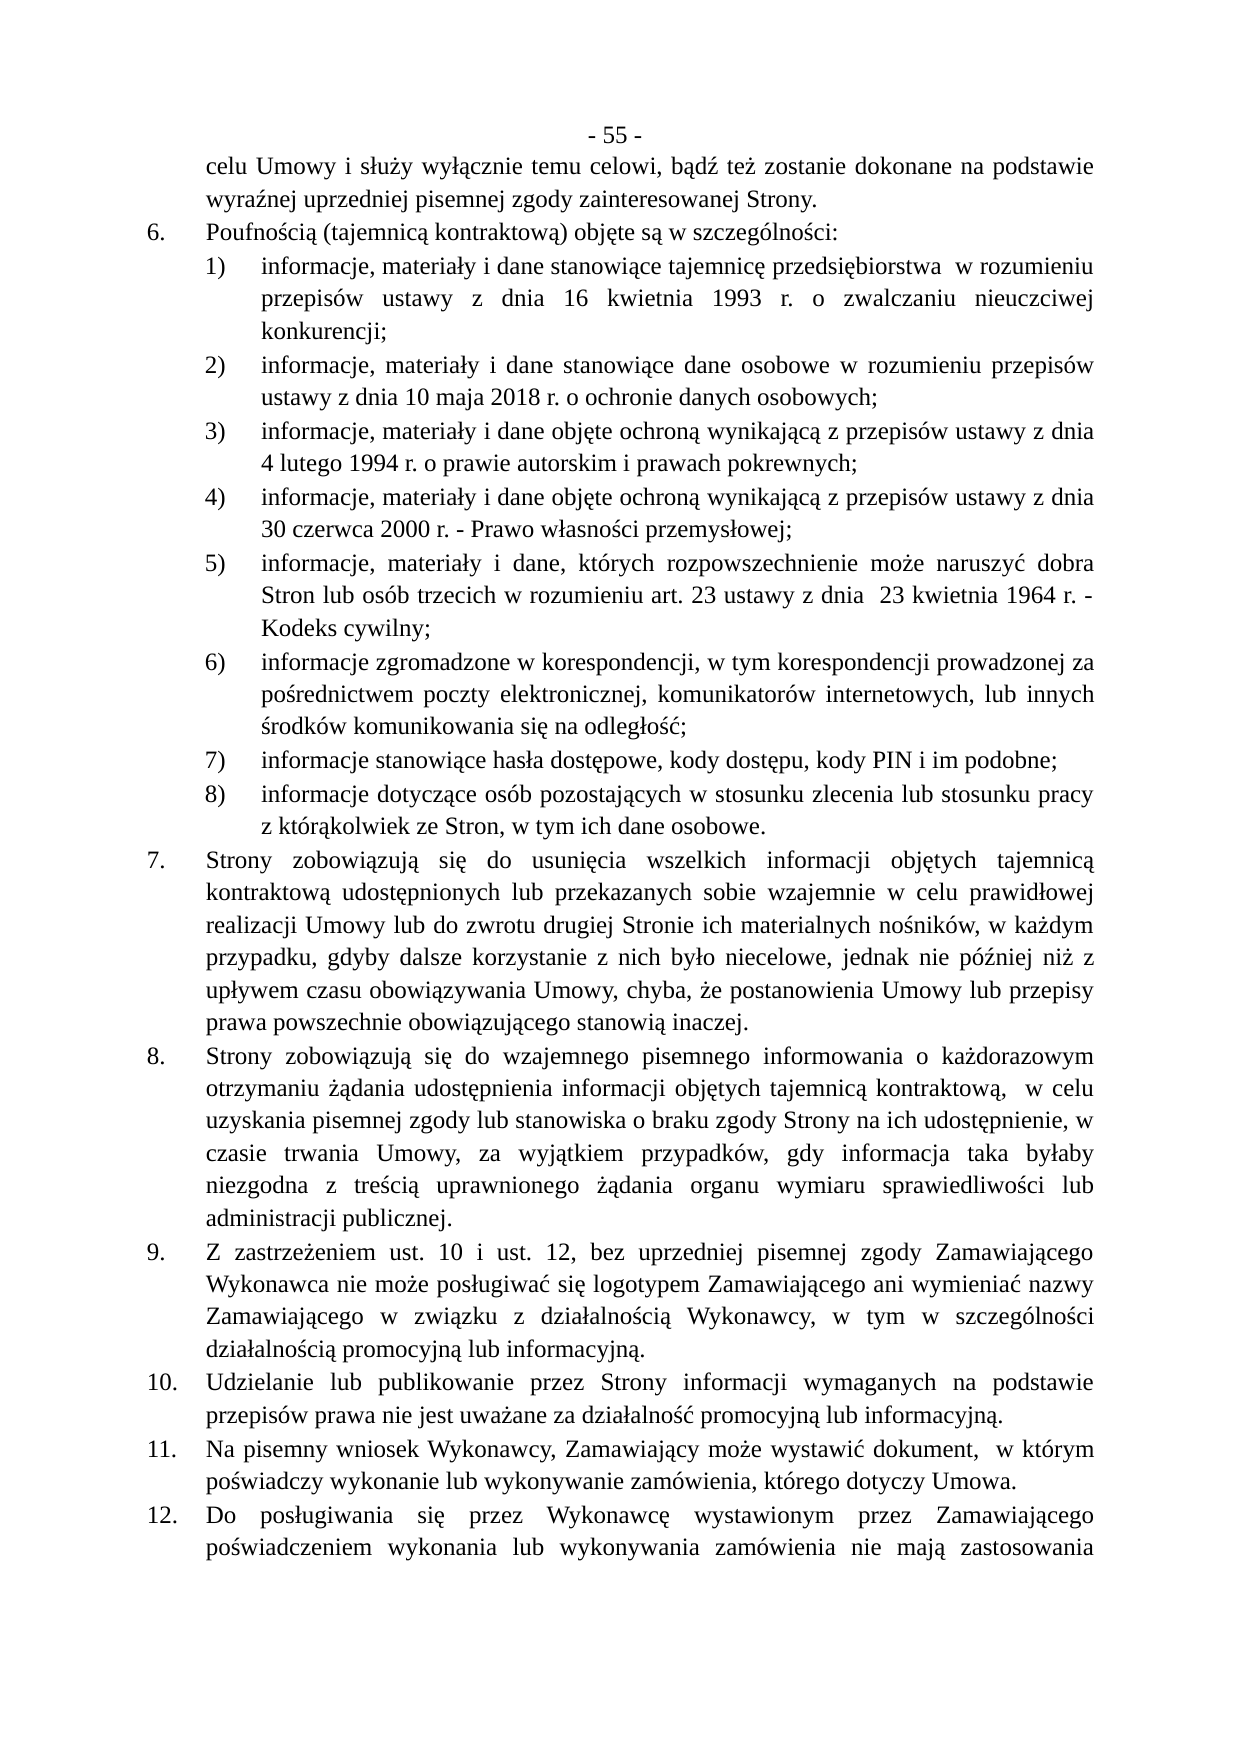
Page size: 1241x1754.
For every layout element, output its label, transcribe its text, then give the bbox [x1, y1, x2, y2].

list Na pisemny wniosek Wykonawcy, Zamawiający może wystawić dokument, w którym poświadczy wykonanie lub wykonywanie zamówienia, którego dotyczy Umowa. [147, 1434, 1095, 1495]
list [147, 1500, 1095, 1561]
list Udzielanie lub publikowanie przez Strony informacji wymaganych na podstawie przepisów prawa nie jest uważane za działalność promocyjną lub informacyjną. [147, 1367, 1095, 1429]
list Z zastrzeżeniem ust. 10 i ust. 12, bez uprzedniej pisemnej zgody Zamawiającego Wykonawca nie może posługiwać się logotypem Zamawiającego ani wymieniać nazwy Zamawiającego w związku z działalnością Wykonawcy, w tym w szczególności działalnością promocyjną lub informacyjną. [147, 1237, 1095, 1362]
list informacje, materiały i dane stanowiące dane osobowe w rozumieniu przepisów ustawy z dnia 10 maja 2018 r. o ochronie danych osobowych; [204, 350, 1095, 411]
list informacje, materiały i dane stanowiące tajemnicę przedsiębiorstwa w rozumieniu przepisów ustawy z dnia 16 kwietnia 1993 r. o zwalczaniu nieuczciwej konkurencji; [204, 251, 1095, 345]
list informacje, materiały i dane objęte ochroną wynikającą z przepisów ustawy z dnia 30 czerwca 2000 r. - Prawo własności przemysłowej; [204, 482, 1095, 543]
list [147, 151, 1095, 212]
list informacje stanowiące hasła dostępowe, kody dostępu, kody PIN i im podobne; [204, 745, 1095, 774]
list informacje zgromadzone w korespondencji, w tym korespondencji prowadzonej za pośrednictwem poczty elektronicznej, komunikatorów internetowych, lub innych środków komunikowania się na odległość; [204, 647, 1095, 740]
list informacje, materiały i dane objęte ochroną wynikającą z przepisów ustawy z dnia 4 lutego 1994 r. o prawie autorskim i prawach pokrewnych; [204, 416, 1095, 477]
list informacje, materiały i dane, których rozpowszechnienie może naruszyć dobra Stron lub osób trzecich w rozumieniu art. 23 ustawy z dnia 23 kwietnia 1964 r. - Kodeks cywilny; [204, 548, 1095, 642]
list Strony zobowiązują się do usunięcia wszelkich informacji objętych tajemnicą kontraktową udostępnionych lub przekazanych sobie wzajemnie w celu prawidłowej realizacji Umowy lub do zwrotu drugiej Stronie ich materialnych nośników, w każdym przypadku, gdyby dalsze korzystanie z nich było niecelowe, jednak nie później niż z upływem czasu obowiązywania Umowy, chyba, że postanowienia Umowy lub przepisy prawa powszechnie obowiązującego stanowią inaczej. [147, 845, 1095, 1036]
list Strony zobowiązują się do wzajemnego pisemnego informowania o każdorazowym otrzymaniu żądania udostępnienia informacji objętych tajemnicą kontraktową, w celu uzyskania pisemnej zgody lub stanowiska o braku zgody Strony na ich udostępnienie, w czasie trwania Umowy, za wyjątkiem przypadków, gdy informacja taka byłaby niezgodna z treścią uprawnionego żądania organu wymiaru sprawiedliwości lub administracji publicznej. [147, 1041, 1095, 1232]
list informacje dotyczące osób pozostających w stosunku zlecenia lub stosunku pracy z którąkolwiek ze Stron, w tym ich dane osobowe. [204, 779, 1095, 840]
list Poufnością (tajemnicą kontraktową) objęte są w szczególności: [147, 217, 1095, 246]
